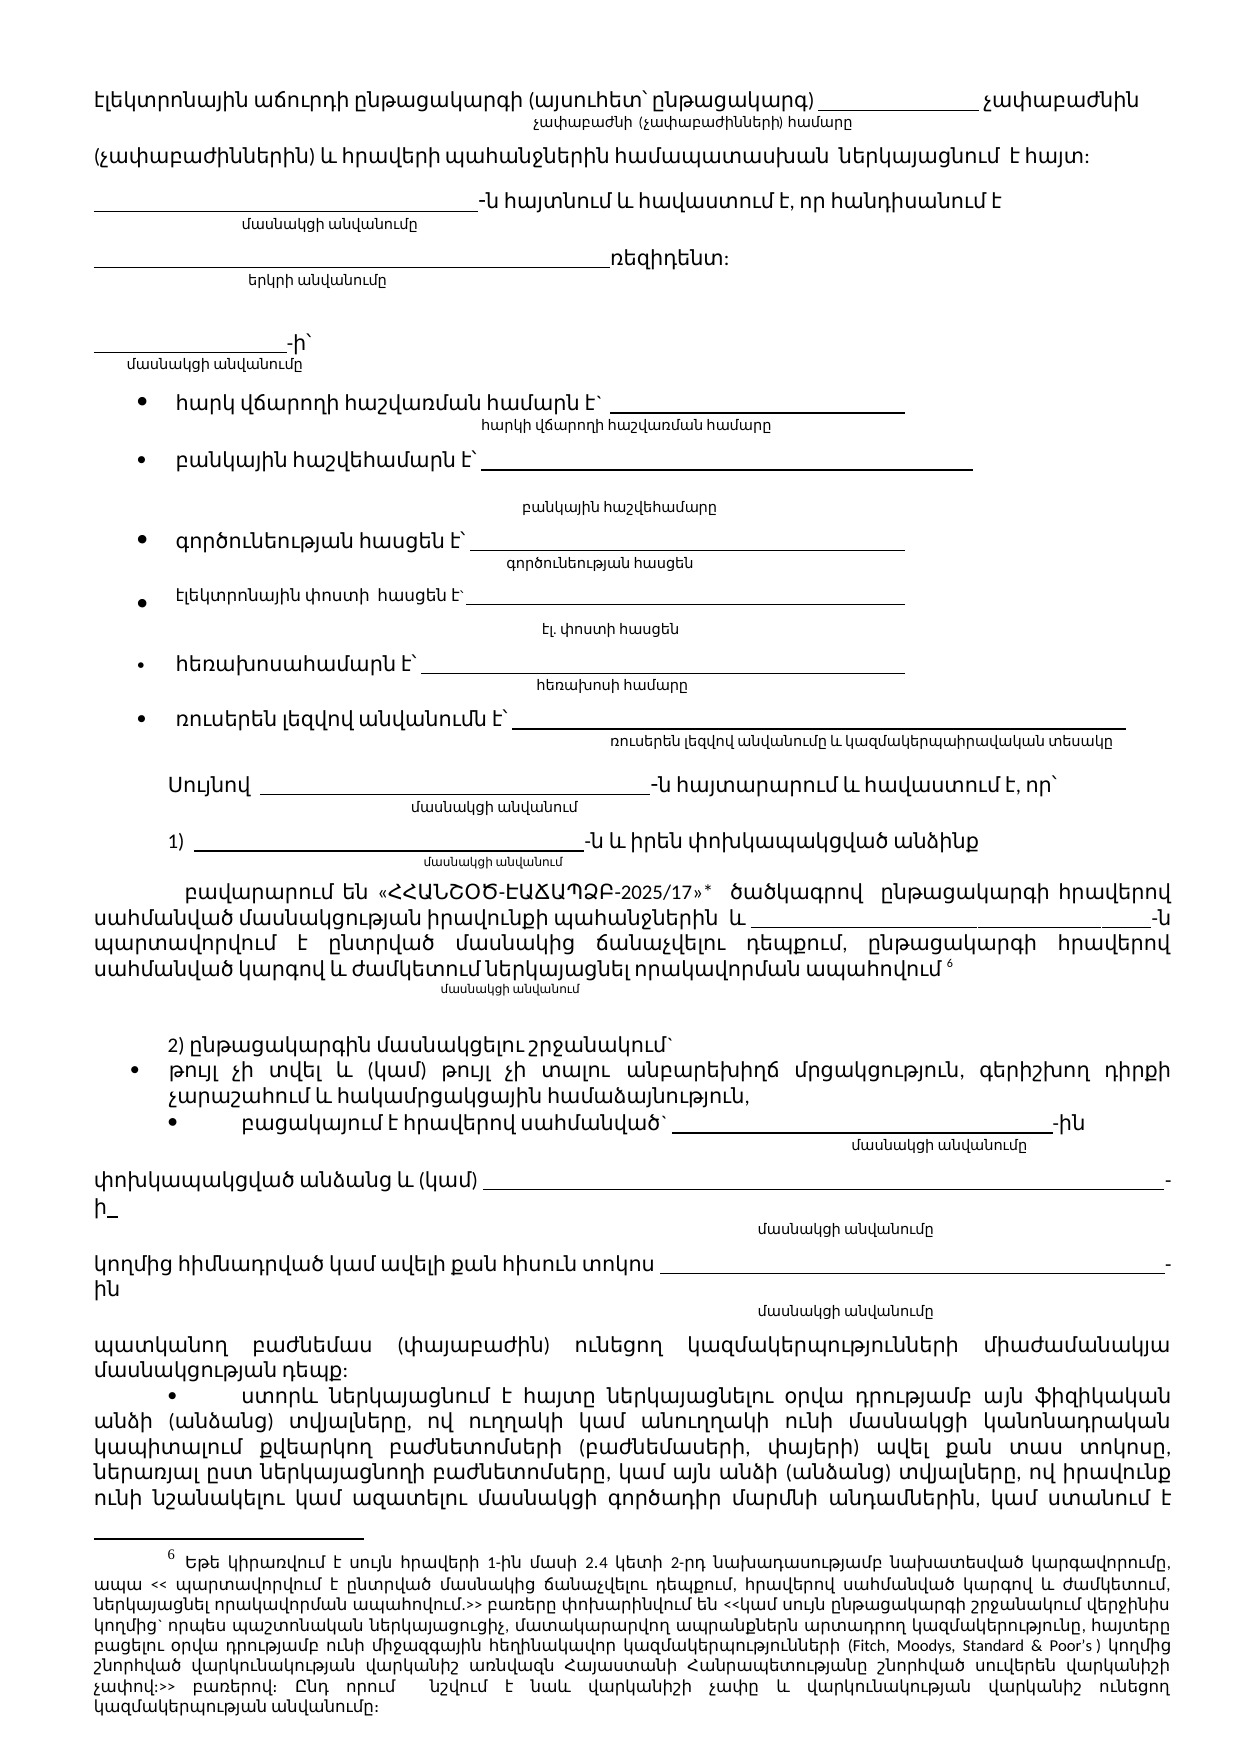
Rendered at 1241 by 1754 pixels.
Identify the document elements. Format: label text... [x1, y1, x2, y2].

text -ի՝ [94, 330, 1171, 356]
list բացակայում է հրավերով սահմանված` -ին [94, 1108, 1171, 1136]
text (չափաբաժիններին) և հրավերի պահանջներին համապատասխան ներկայացնում է հայտ: [94, 144, 1171, 169]
list ռուսերեն լեզվով անվանումն է՝ [138, 707, 1171, 732]
list հարկ վճարողի հաշվառման համարն է` [138, 386, 1171, 417]
text էլ. փոստի հասցեն [94, 620, 1171, 651]
text մասնակցի անվանում [94, 798, 1171, 829]
text մասնակցի անվանում [94, 981, 1171, 1007]
text մասնակցի անվանում [94, 854, 1171, 879]
list թույլ չի տվել և (կամ) թույլ չի տալու անբարեխիղճ մրցակցություն, գերիշխող դիրքի չարաշահում և հակամրցակցային համաձայնություն, [131, 1057, 1171, 1108]
text հարկի վճարողի հաշվառման համարը [94, 417, 1171, 447]
text մասնակցի անվանումը [94, 1136, 1171, 1167]
text 2) ընթացակարգին մասնակցելու շրջանակում` [94, 1032, 1171, 1057]
text մասնակցի անվանումը [94, 215, 1171, 245]
text հեռախոսի համարը [462, 676, 1171, 707]
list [94, 1383, 1171, 1510]
text բանկային հաշվեհամարը [94, 498, 1171, 528]
text էլեկտրոնային աճուրդի ընթացակարգի (այսուհետ՝ ընթացակարգ) չափաբաժնին [94, 88, 1171, 113]
list բանկային հաշվեհամարն է՝ [138, 447, 1171, 498]
text չափաբաժնի (չափաբաժինների) համարը [94, 113, 1171, 144]
text պատկանող բաժնեմաս (փայաբաժին) ունեցող կազմակերպությունների միաժամանակյա մասնակցության դեպք: [94, 1332, 1171, 1383]
list հեռախոսահամարն է՝ [138, 651, 1171, 676]
text մասնակցի անվանումը [94, 356, 1171, 386]
list գործունեության հասցեն է՝ [138, 528, 1171, 554]
text գործունեության հասցեն [94, 554, 1171, 584]
text 1) -ն և իրեն փոխկապակցված անձինք [94, 829, 1171, 854]
text բավարարում են «ՀՀԱՆՇՕԾ-ԷԱՃԱՊՁԲ-2025/17»* ծածկագրով ընթացակարգի հրավերով սահմանված մասնակցության իրավունքի պահանջներին և -ն պարտավորվում է ընտրված մասնակից ճանաչվելու դեպքում, ընթացակարգի հրավերով սահմանված կարգով և ժամկետում ներկայացնել որակավորման ապահովում [94, 879, 1171, 981]
text փոխկապակցված անձանց և (կամ) -ի [94, 1167, 1171, 1220]
text մասնակցի անվանումը [94, 1220, 1171, 1251]
text կողմից հիմնադրված կամ ավելի քան հիսուն տոկոս -ին [94, 1251, 1171, 1302]
list էլեկտրոնային փոստի հասցեն է՝ [138, 584, 1171, 620]
text ռեզիդենտ: [94, 245, 1171, 271]
text երկրի անվանումը [94, 271, 1171, 301]
text Սույնով -ն հայտարարում և հավաստում է, որ՝ [94, 768, 1171, 798]
text ռուսերեն լեզվով անվանումը և կազմակերպաիրավական տեսակը [536, 732, 1171, 763]
text մասնակցի անվանումը [94, 1302, 1171, 1332]
text -ն հայտնում և հավաստում է, որ հանդիսանում է [94, 184, 1171, 215]
